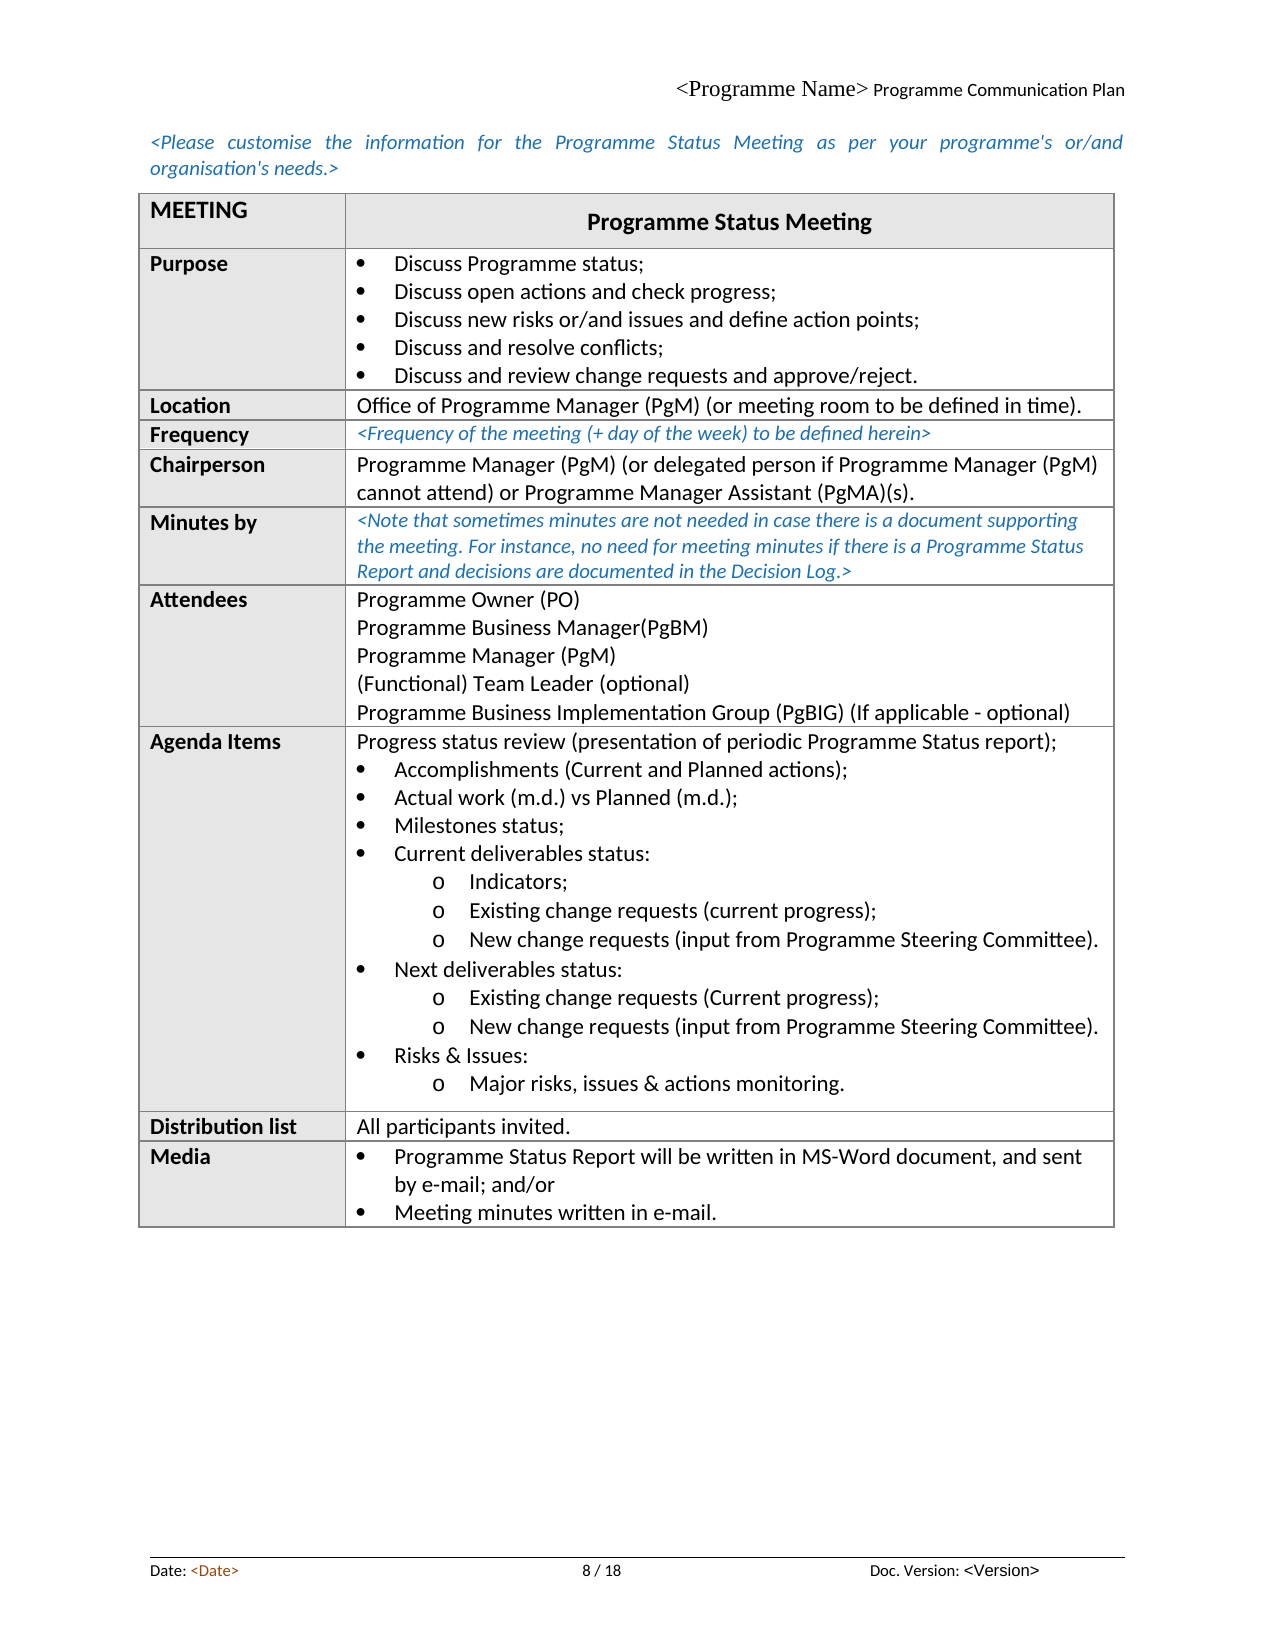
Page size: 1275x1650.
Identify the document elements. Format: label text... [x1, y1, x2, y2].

table_cell Distribution list [140, 1112, 345, 1140]
table_cell All participants invited. [346, 1112, 1113, 1140]
table_cell Media [140, 1142, 345, 1226]
table_cell Minutes by [140, 508, 345, 584]
table_cell <Frequency of the meeting (+ day of the week) to be defined herein> [346, 421, 1113, 448]
table_cell Programme Manager (PgM) (or delegated person if Programme Manager (PgM) cannot attend) or Programme Manager Assistant (PgMA)(s). [346, 450, 1113, 506]
table_cell Chairperson [140, 450, 345, 506]
table_cell Purpose [140, 249, 345, 389]
table_cell Attendees [140, 586, 345, 726]
table_cell Programme Status Report will be written in MS-Word document, and sent by e-mail; and/or Meeting minutes written in e-mail. [346, 1142, 1113, 1226]
table_cell Agenda Items [140, 727, 345, 1111]
text <Please customise the information for the Programme Status Meeting as per your programme's or/and organisation's needs.> [150, 129, 1125, 180]
table_cell <Note that sometimes minutes are not needed in case there is a document supporting the meeting. For instance, no need for meeting minutes if there is a Programme Status Report and decisions are documented in the Decision Log.> [346, 508, 1113, 584]
table_header MEETING [140, 194, 345, 248]
table_cell Location [140, 391, 345, 419]
table_cell Office of Programme Manager (PgM) (or meeting room to be defined in time). [346, 391, 1113, 419]
table_cell Frequency [140, 421, 345, 448]
table_cell Progress status review (presentation of periodic Programme Status report); Accomplishments (Current and Planned actions); Actual work (m.d.) vs Planned (m.d.); Milestones status; Current deliverables status: Indicators; Existing change requests (current progress); New change requests (input from Programme Steering Committee). Next deliverables status: Existing change requests (Current progress); New change requests (input from Programme Steering Committee). Risks & Issues: Major risks, issues & actions monitoring. [346, 727, 1113, 1111]
table_cell Discuss Programme status; Discuss open actions and check progress; Discuss new risks or/and issues and define action points; Discuss and resolve conflicts; Discuss and review change requests and approve/reject. [346, 249, 1113, 389]
table_cell Programme Owner (PO) Programme Business Manager(PgBM) Programme Manager (PgM) (Functional) Team Leader (optional) Programme Business Implementation Group (PgBIG) (If applicable - optional) [346, 586, 1113, 726]
table_header Programme Status Meeting [346, 194, 1113, 248]
